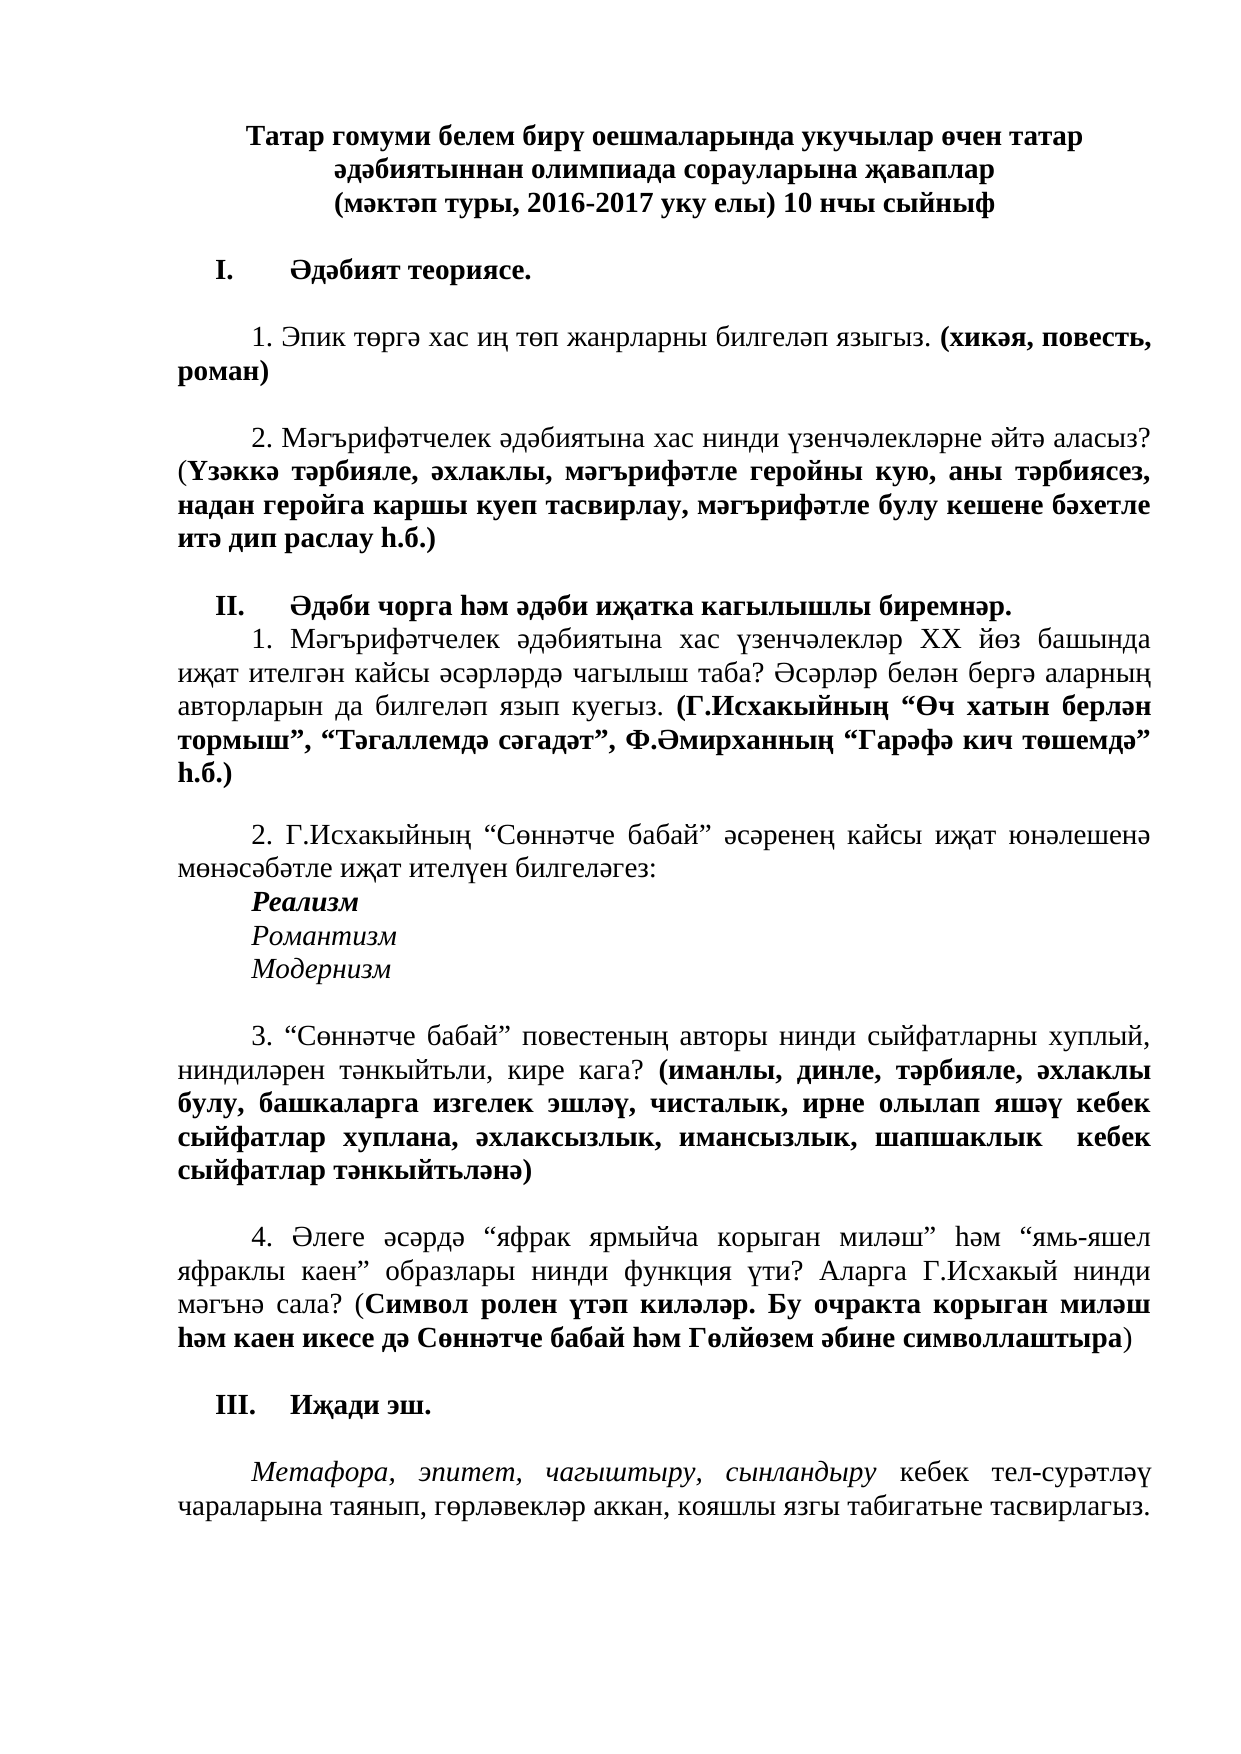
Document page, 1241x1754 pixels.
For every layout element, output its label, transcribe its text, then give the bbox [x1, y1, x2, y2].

text Метафора, эпитет, чагыштыру, сынландыру кебек тел-сурәтләү чараларына таянып, гөрләвекләр аккан, кояшлы язгы табигатьне тасвирлагыз. [177, 1454, 1152, 1521]
text 1. Эпик төргә хас иң төп жанрларны билгеләп языгыз. (хикәя, повесть, роман) [177, 319, 1152, 386]
list Реализм [251, 884, 1152, 918]
text Татар гомуми белем бирү оешмаларында укучылар өчен татар әдәбиятыннан олимпиада сорауларына җаваплар [177, 118, 1152, 185]
list Романтизм [251, 918, 1152, 951]
list Әдәби чорга һәм әдәби иҗатка кагылышлы биремнәр. [215, 588, 1152, 621]
list Модернизм [251, 951, 1152, 985]
list Иҗади эш. [215, 1387, 1152, 1421]
list Әдәбият теориясе. [215, 252, 1152, 286]
text 2. Г.Исхакыйның “Сөннәтче бабай” әсәренең кайсы иҗат юнәлешенә мөнәсәбәтле иҗат ителүен билгеләгез: [177, 817, 1152, 884]
text (мәктәп туры, 2016-2017 уку елы) 10 нчы сыйныф [177, 185, 1152, 219]
text 4. Әлеге әсәрдә “яфрак ярмыйча корыган миләш” һәм “ямь-яшел яфраклы каен” образлары нинди функция үти? Аларга Г.Исхакый нинди мәгънә сала? (Символ ролен үтәп киләләр. Бу очракта корыган миләш һәм каен икесе дә Сөннәтче бабай һәм Гөлйөзем әбине символлаштыра) [177, 1219, 1152, 1354]
text 1. Мәгърифәтчелек әдәбиятына хас үзенчәлекләр ХХ йөз башында иҗат ителгән кайсы әсәрләрдә чагылыш таба? Әсәрләр белән бергә аларның авторларын да билгеләп язып куегыз. (Г.Исхакыйның “Өч хатын берлән тормыш”, “Тәгаллемдә сәгадәт”, Ф.Әмирханның “Гарәфә кич төшемдә” һ.б.) [177, 621, 1152, 789]
list 2. Мәгърифәтчелек әдәбиятына хас нинди үзенчәлекләрне әйтә аласыз? (Үзәккә тәрбияле, әхлаклы, мәгърифәтле геройны кую, аны тәрбиясез, надан геройга каршы куеп тасвирлау, мәгърифәтле булу кешене бәхетле итә дип раслау һ.б.) [177, 420, 1152, 554]
text 3. “Сөннәтче бабай” повестеның авторы нинди сыйфатларны хуплый, ниндиләрен тәнкыйтьли, кире кага? (иманлы, динле, тәрбияле, әхлаклы булу, башкаларга изгелек эшләү, чисталык, ирне олылап яшәү кебек сыйфатлар хуплана, әхлаксызлык, имансызлык, шапшаклык кебек сыйфатлар тәнкыйтьләнә) [177, 1018, 1152, 1186]
